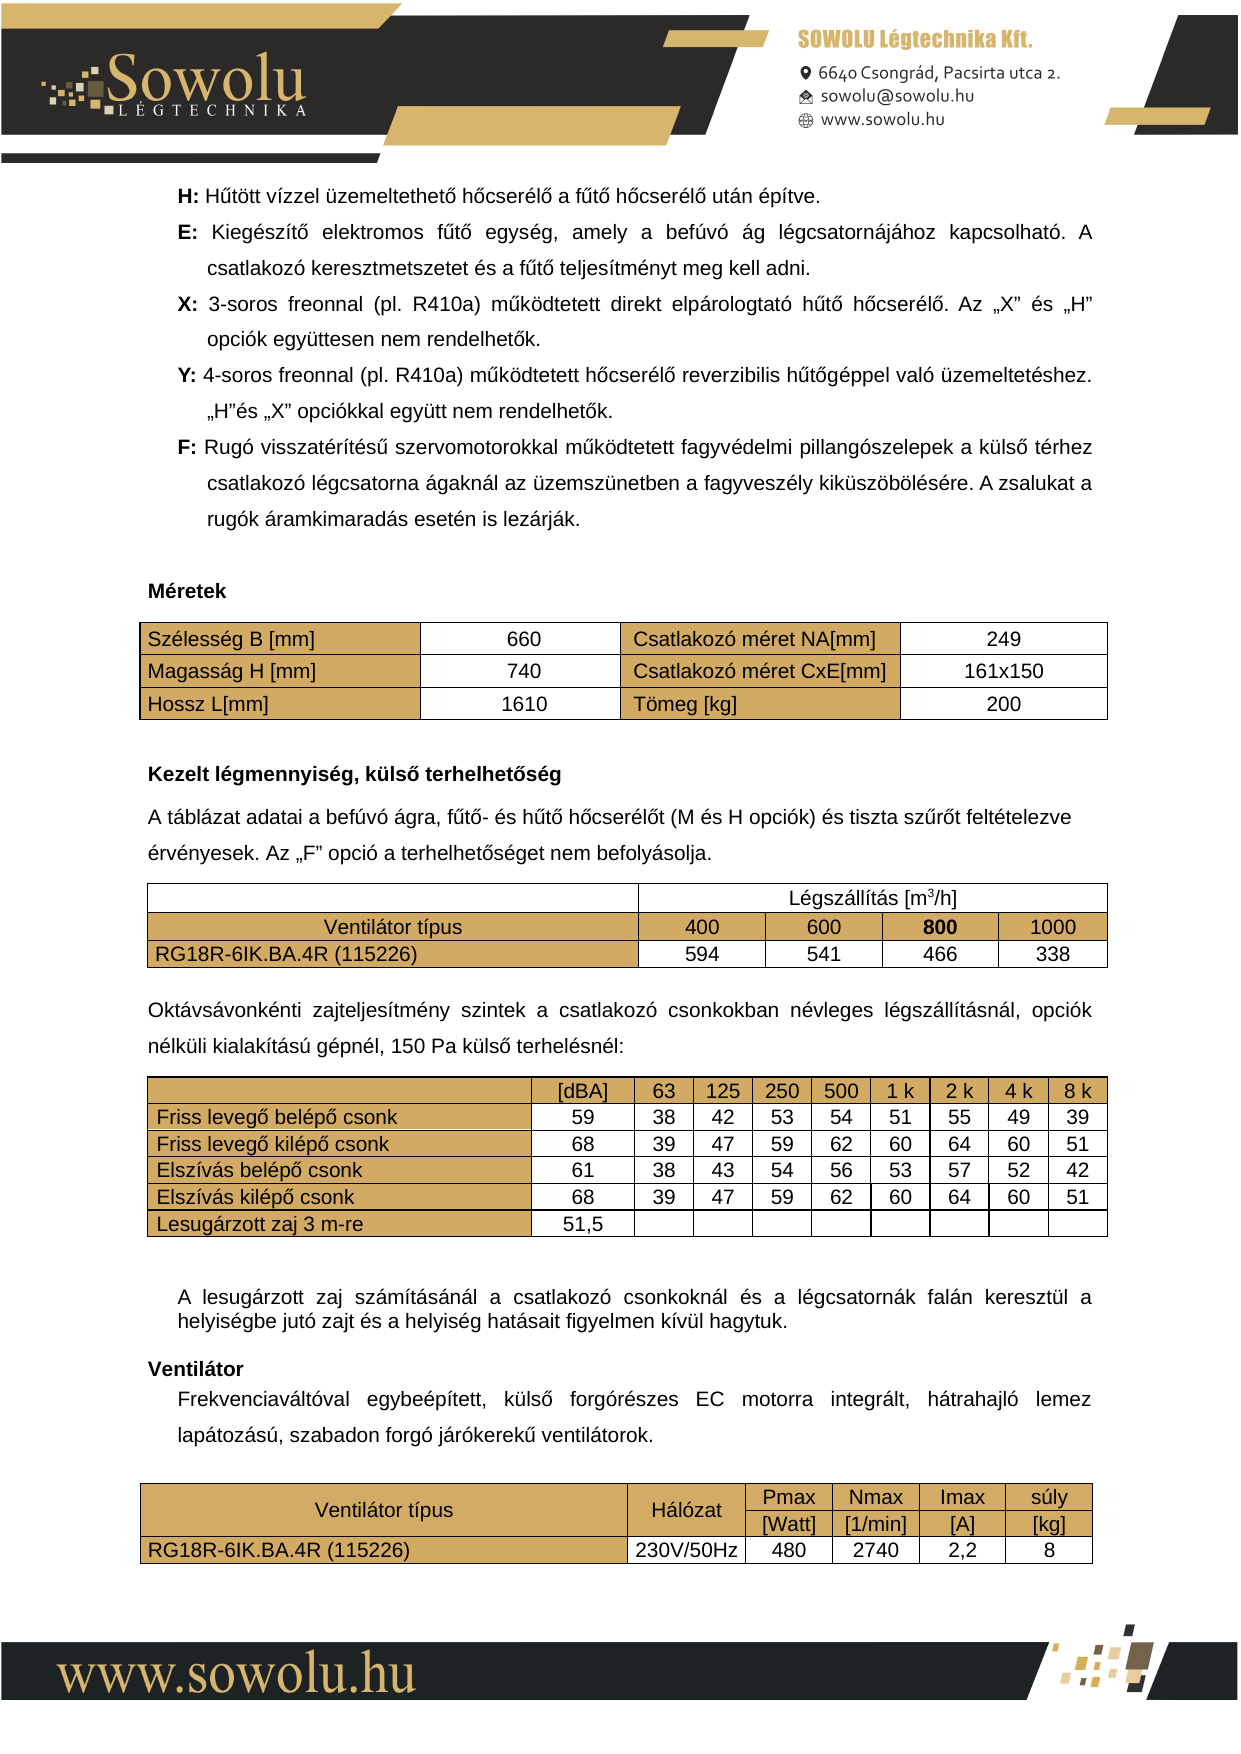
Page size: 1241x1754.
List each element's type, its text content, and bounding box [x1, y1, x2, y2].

table_header [148, 1078, 531, 1103]
table_cell [753, 1211, 811, 1236]
table_cell [635, 1211, 693, 1236]
table_cell [1/min] [833, 1511, 919, 1536]
table_header 2 k [931, 1078, 988, 1103]
table_cell [990, 1211, 1048, 1236]
table_header 8 k [1049, 1078, 1107, 1103]
table_cell 60 [871, 1131, 929, 1156]
table_cell 54 [812, 1104, 870, 1129]
table_cell 55 [931, 1104, 988, 1129]
text Méretek [148, 579, 1093, 603]
table_cell 53 [753, 1104, 811, 1129]
table_cell 59 [753, 1184, 811, 1209]
table_cell 51,5 [532, 1211, 634, 1236]
table_header Ventilátor típus [141, 1484, 627, 1536]
picture [0, 3, 1238, 163]
table_cell [812, 1211, 870, 1236]
table_cell 1000 [999, 913, 1107, 940]
table_cell 1610 [421, 688, 620, 719]
table_cell 161x150 [901, 655, 1107, 687]
table_header 500 [812, 1078, 870, 1103]
table_cell Elszívás belépő csonk [148, 1157, 531, 1183]
table_cell [1049, 1211, 1107, 1236]
table_cell 57 [931, 1157, 988, 1183]
table_cell Ventilátor típus [148, 913, 638, 940]
table_header 63 [635, 1078, 693, 1103]
table_cell 8 [1006, 1537, 1092, 1563]
table_cell Lesugárzott zaj 3 m-re [148, 1211, 531, 1236]
table_cell 62 [812, 1131, 870, 1156]
table_cell 39 [635, 1184, 693, 1209]
table_cell 38 [635, 1104, 693, 1129]
table_header Légszállítás [m3/h] [639, 884, 1107, 912]
table_cell 61 [532, 1157, 634, 1183]
table_header Nmax [833, 1484, 919, 1510]
table_cell Elszívás kilépő csonk [148, 1184, 531, 1209]
table_header Pmax [746, 1484, 832, 1510]
table_cell 49 [989, 1104, 1048, 1129]
table_cell [Watt] [746, 1511, 832, 1536]
table_cell [kg] [1006, 1511, 1092, 1536]
table_cell Friss levegő kilépő csonk [148, 1131, 531, 1156]
table_cell 68 [532, 1131, 634, 1156]
text Frekvenciaváltóval egybeépített, külső forgórészes EC motorra integrált, hátrahajló lemez lapátozású, szabadon forgó járókerekű ventilátorok. [177, 1387, 1093, 1447]
table_cell 47 [694, 1131, 752, 1156]
table_header Imax [920, 1484, 1005, 1510]
table_cell Hossz L[mm] [141, 688, 420, 719]
table_cell 480 [746, 1537, 832, 1563]
table_cell 68 [532, 1184, 634, 1209]
table_header 250 [753, 1078, 811, 1103]
table_header [dBA] [532, 1078, 634, 1103]
table_cell 62 [812, 1184, 870, 1209]
table_cell 60 [989, 1131, 1048, 1156]
table_cell RG18R-6IK.BA.4R (115226) [141, 1537, 627, 1563]
text F: Rugó visszatérítésű szervomotorokkal működtetett fagyvédelmi pillangószelepek a külső térhez csatlakozó légcsatorna ágaknál az üzemszünetben a fagyveszély kiküszöbölésére. A zsalukat a rugók áramkimaradás esetén is lezárják. [177, 435, 1093, 531]
table_cell 51 [871, 1104, 929, 1129]
table_cell 54 [753, 1157, 811, 1183]
table_header Szélesség B [mm] [141, 623, 420, 654]
table_header [148, 884, 638, 912]
table_header 1 k [871, 1078, 929, 1103]
table_cell 38 [635, 1157, 693, 1183]
table_cell 541 [766, 941, 882, 967]
picture [0, 1624, 1236, 1700]
table_cell Csatlakozó méret NA[mm] [621, 623, 900, 654]
table_header Hálózat [628, 1484, 745, 1536]
table_cell 56 [812, 1157, 870, 1183]
table_cell 59 [753, 1131, 811, 1156]
table_cell Magasság H [mm] [141, 655, 420, 687]
text Kezelt légmennyiség, külső terhelhetőség [148, 762, 1093, 786]
table_cell 249 [901, 623, 1107, 654]
table_cell [694, 1211, 752, 1236]
table_cell 39 [1049, 1104, 1107, 1129]
table_cell 466 [883, 941, 998, 967]
table_cell [872, 1211, 929, 1236]
text Ventilátor [148, 1357, 1093, 1381]
text Y: 4-soros freonnal (pl. R410a) működtetett hőcserélő reverzibilis hűtőgéppel való üzemeltetéshez. „H”és „X” opciókkal együtt nem rendelhetők. [177, 363, 1093, 423]
table_cell 800 [883, 913, 998, 940]
table_cell 2740 [833, 1537, 919, 1563]
table_cell 60 [872, 1184, 929, 1209]
text X: 3-soros freonnal (pl. R410a) működtetett direkt elpárologtató hűtő hőcserélő. Az „X” és „H” opciók együttesen nem rendelhetők. [177, 291, 1093, 351]
table_cell 338 [999, 941, 1107, 967]
table_cell 52 [989, 1157, 1048, 1183]
table_cell Friss levegő belépő csonk [148, 1104, 531, 1129]
text A táblázat adatai a befúvó ágra, fűtő- és hűtő hőcserélőt (M és H opciók) és tiszta szűrőt feltételezve érvényesek. Az „F” opció a terhelhetőséget nem befolyásolja. [148, 804, 1093, 864]
table_cell 43 [694, 1157, 752, 1183]
table_header 125 [694, 1078, 752, 1103]
table_cell [A] [920, 1511, 1005, 1536]
table_cell 39 [635, 1131, 693, 1156]
table_cell 42 [694, 1104, 752, 1129]
table_cell RG18R-6IK.BA.4R (115226) [148, 941, 638, 967]
table_cell [931, 1211, 988, 1236]
table_header 660 [421, 623, 620, 654]
table_cell 47 [694, 1184, 752, 1209]
table_cell 64 [931, 1184, 988, 1209]
text A lesugárzott zaj számításánál a csatlakozó csonkoknál és a légcsatornák falán keresztül a helyiségbe jutó zajt és a helyiség hatásait figyelmen kívül hagytuk. [177, 1285, 1093, 1333]
table_cell 51 [1049, 1131, 1107, 1156]
table_cell 60 [990, 1184, 1048, 1209]
table_cell 42 [1049, 1157, 1107, 1183]
table_cell Csatlakozó méret CxE[mm] [621, 655, 900, 687]
table_cell 2,2 [920, 1537, 1005, 1563]
table_cell 51 [1049, 1184, 1107, 1209]
table_cell 59 [532, 1104, 634, 1129]
table_cell Tömeg [kg] [621, 688, 900, 719]
table_cell 230V/50Hz [628, 1537, 745, 1563]
table_cell 53 [871, 1157, 929, 1183]
text H: Hűtött vízzel üzemeltethető hőcserélő a fűtő hőcserélő után építve. [177, 163, 1093, 207]
text Oktávsávonkénti zajteljesítmény szintek a csatlakozó csonkokban névleges légszállításnál, opciók nélküli kialakítású gépnél, 150 Pa külső terhelésnél: [148, 998, 1093, 1058]
table_cell 740 [421, 655, 620, 687]
table_cell 200 [901, 688, 1107, 719]
table_cell 400 [639, 913, 765, 940]
table_header 4 k [989, 1078, 1048, 1103]
table_cell 600 [766, 913, 882, 940]
text E: Kiegészítő elektromos fűtő egység, amely a befúvó ág légcsatornájához kapcsolható. A csatlakozó keresztmetszetet és a fűtő teljesítményt meg kell adni. [177, 219, 1093, 279]
table_cell 594 [639, 941, 765, 967]
table_cell 64 [931, 1131, 988, 1156]
table_header súly [1006, 1484, 1092, 1510]
